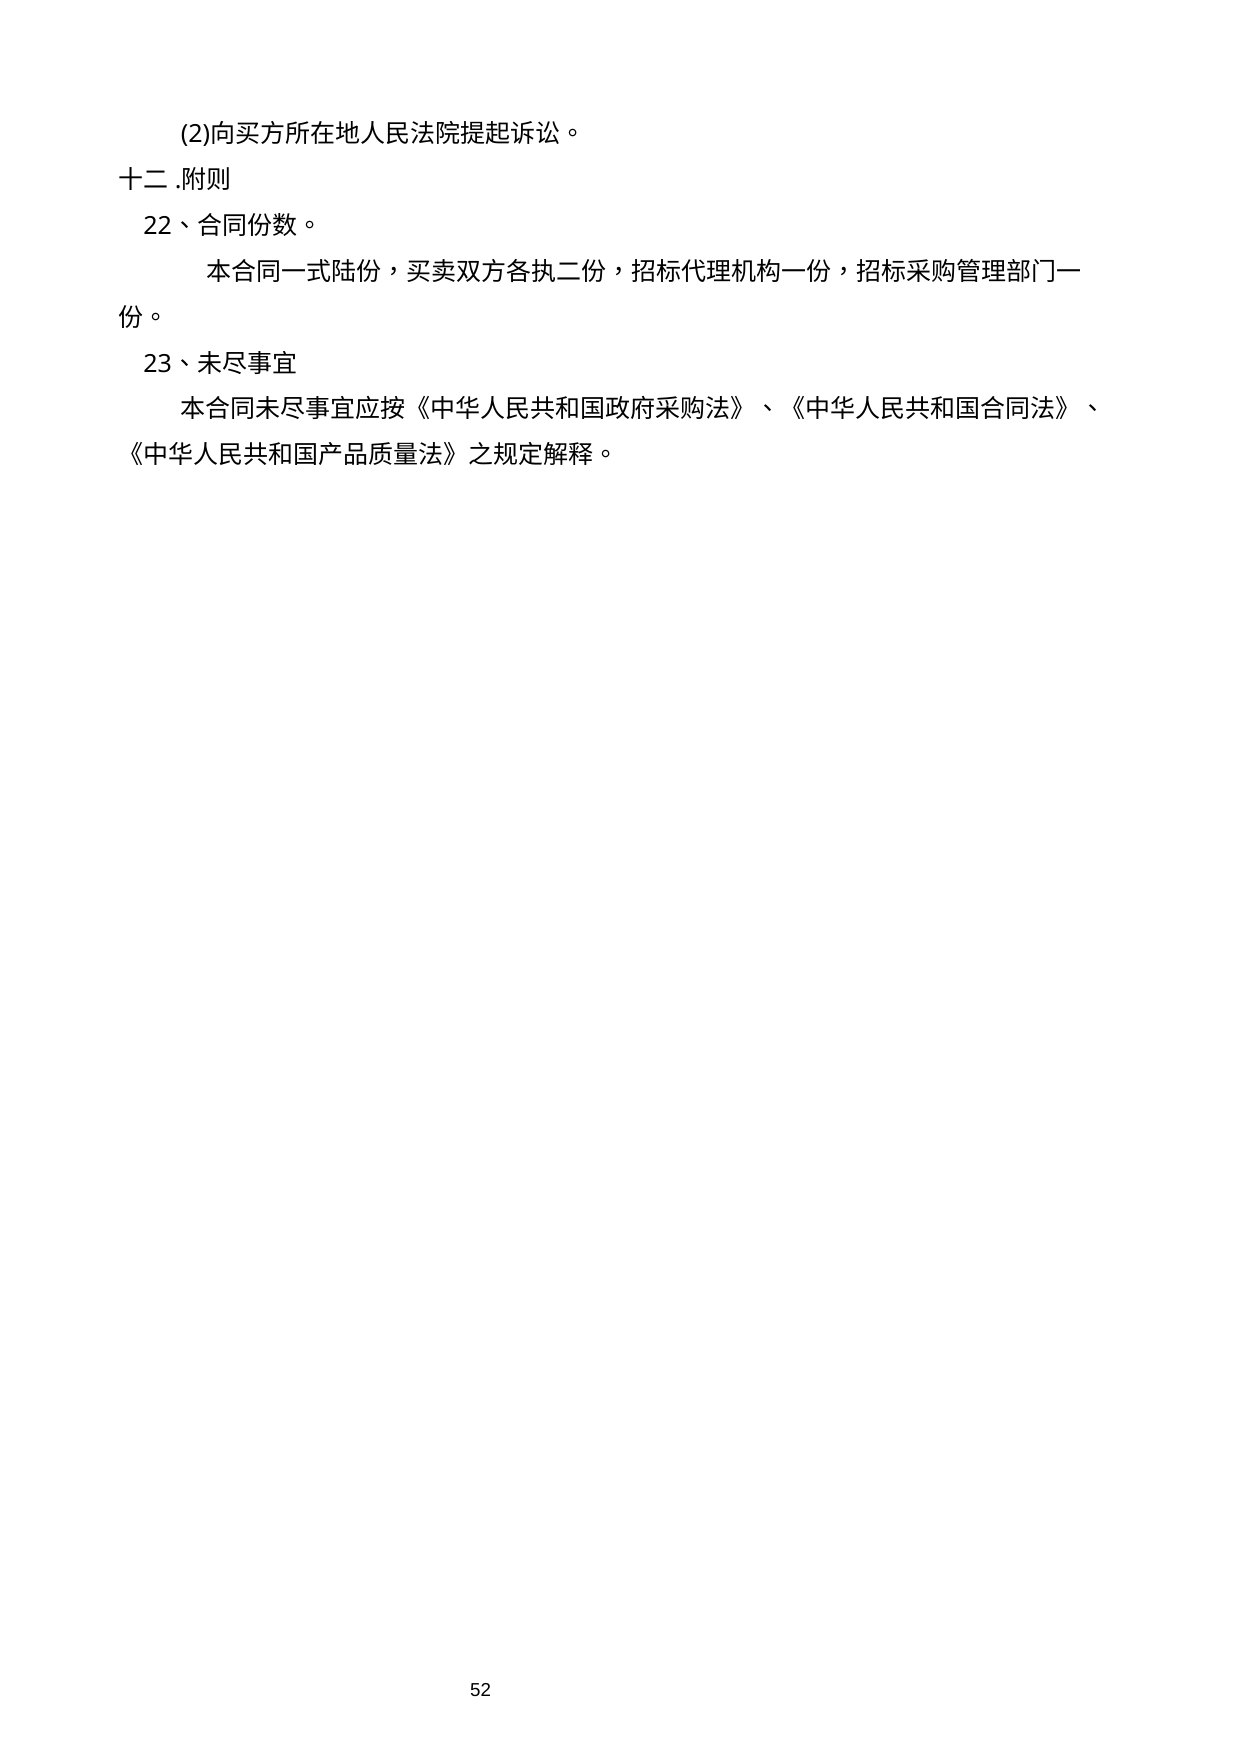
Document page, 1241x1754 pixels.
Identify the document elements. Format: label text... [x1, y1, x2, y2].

text 本合同一式陆份，买卖双方各执二份，招标代理机构一份，招标采购管理部门一份。 [118, 244, 1122, 335]
text (2)向买方所在地人民法院提起诉讼。 [118, 106, 1122, 152]
text 23、未尽事宜 [118, 335, 1122, 381]
text 本合同未尽事宜应按《中华人民共和国政府采购法》、《中华人民共和国合同法》、《中华人民共和国产品质量法》之规定解释。 [118, 381, 1122, 473]
text 十二 .附则 [118, 152, 1122, 198]
text 22、合同份数。 [118, 198, 1122, 244]
